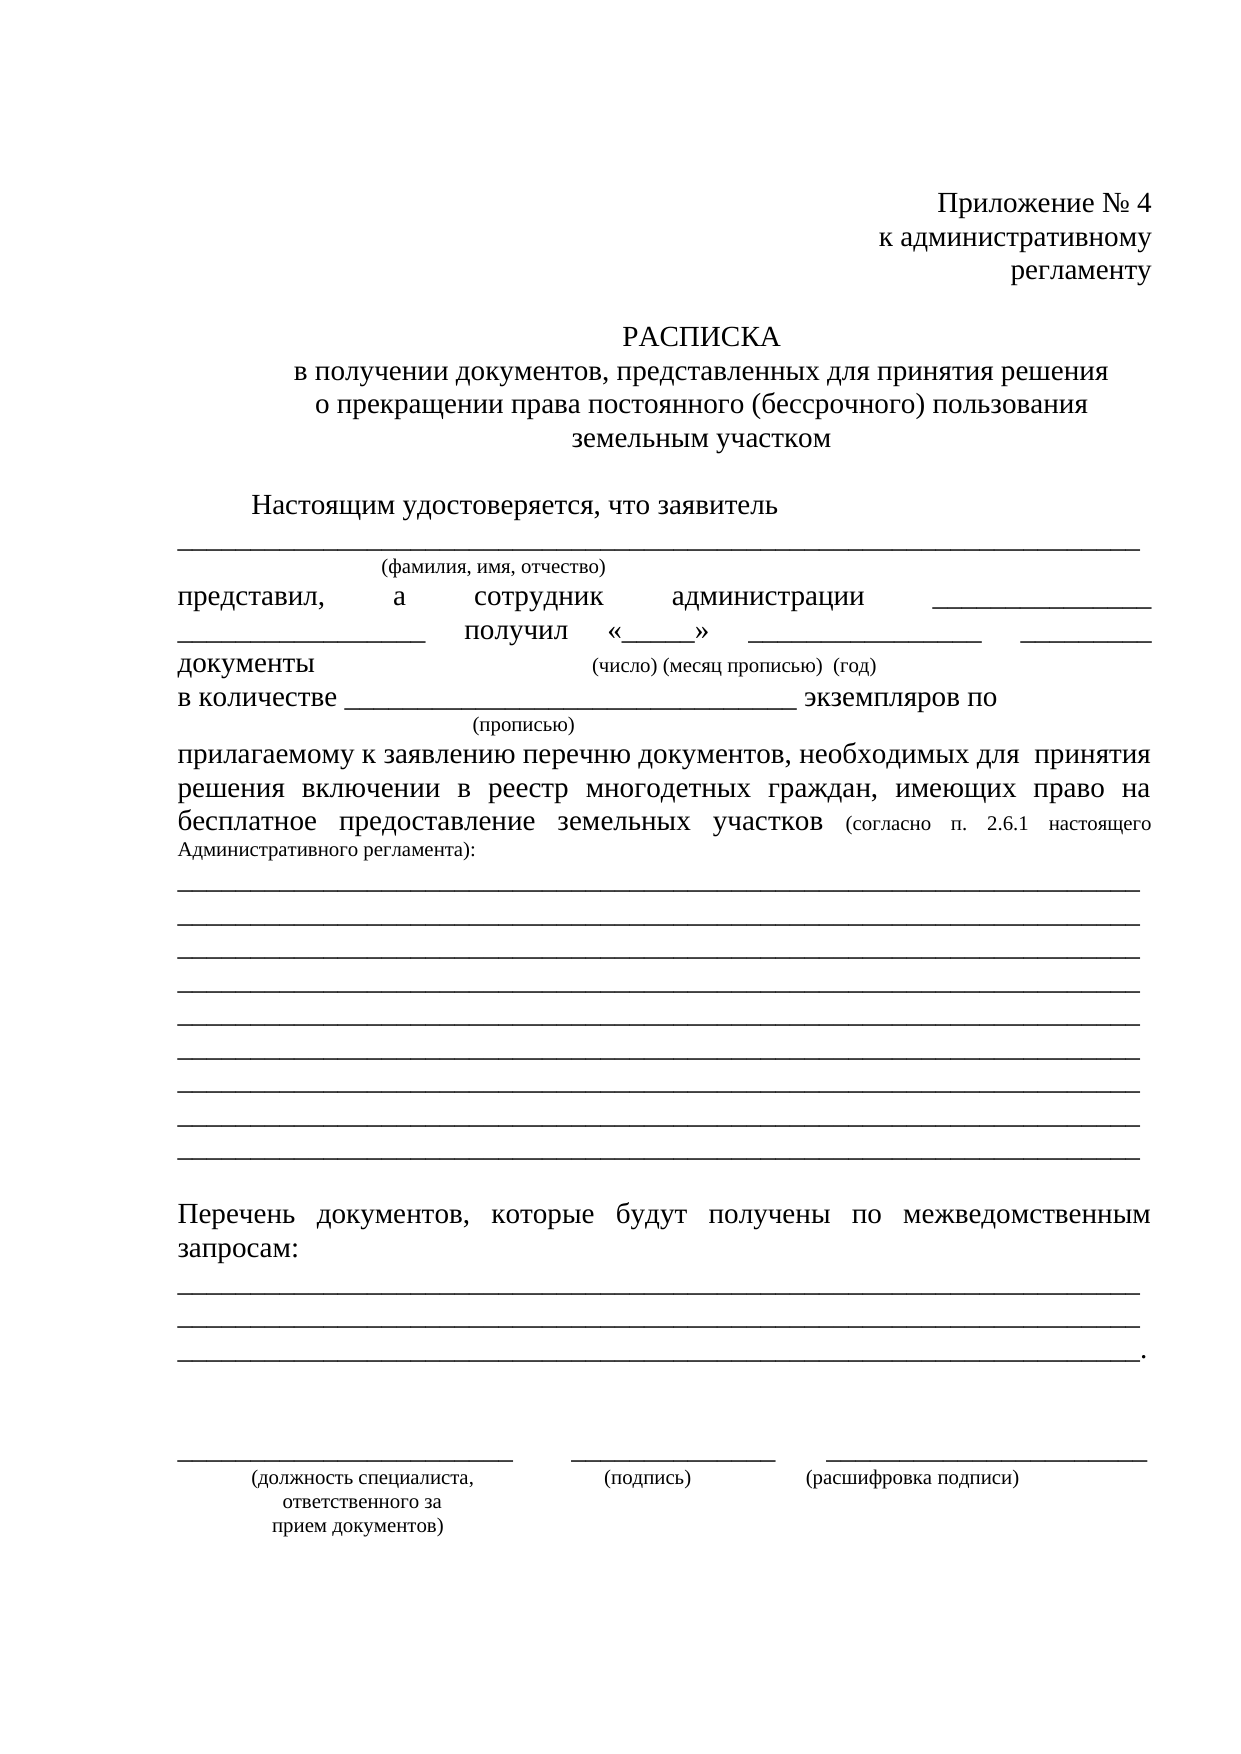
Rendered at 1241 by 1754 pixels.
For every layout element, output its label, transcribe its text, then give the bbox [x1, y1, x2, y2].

text __________________________________________________________________ [177, 895, 1152, 928]
text к административному [177, 219, 1152, 252]
text (прописью) [398, 712, 1152, 736]
text Перечень документов, которые будут получены по межведомственным запросам: ______________________________________________________________________________________________________________________________________________________________________________________________________. [177, 1197, 1152, 1364]
text ответственного за [177, 1489, 1152, 1513]
text регламенту [177, 252, 1152, 286]
text земельным участком [177, 420, 1152, 453]
text в количестве _______________________________ экземпляров по [177, 679, 1152, 712]
text (должность специалиста, (подпись) (расшифровка подписи) [177, 1465, 1152, 1489]
text РАСПИСКА [177, 319, 1152, 353]
text в получении документов, представленных для принятия решения [177, 353, 1152, 386]
text ______________________________________________________________________________________________________________________________________________________________________________________________________________________________________________________________________________________________________________________________________________________________________________________________________________________________________________________________________________ [177, 928, 1152, 1163]
text Приложение № 4 [177, 185, 1152, 219]
text (фамилия, имя, отчество) [177, 554, 1152, 578]
text представил, а сотрудник администрации _______________ _________________ получил «_____» ________________ _________ документы (число) (месяц прописью) (год) [177, 578, 1152, 679]
text о прекращении права постоянного (бессрочного) пользования [177, 386, 1152, 420]
text прилагаемому к заявлению перечню документов, необходимых для принятия решения включении в реестр многодетных граждан, имеющих право на бесплатное предоставление земельных участков (согласно п. 2.6.1 настоящего Административного регламента): [177, 736, 1152, 861]
text __________________________________________________________________ [177, 521, 1152, 554]
text __________________________________________________________________ [177, 861, 1152, 895]
text _______________________ ______________ ______________________ [177, 1431, 1152, 1465]
text Настоящим удостоверяется, что заявитель [177, 487, 1152, 521]
text прием документов) [177, 1513, 1152, 1537]
